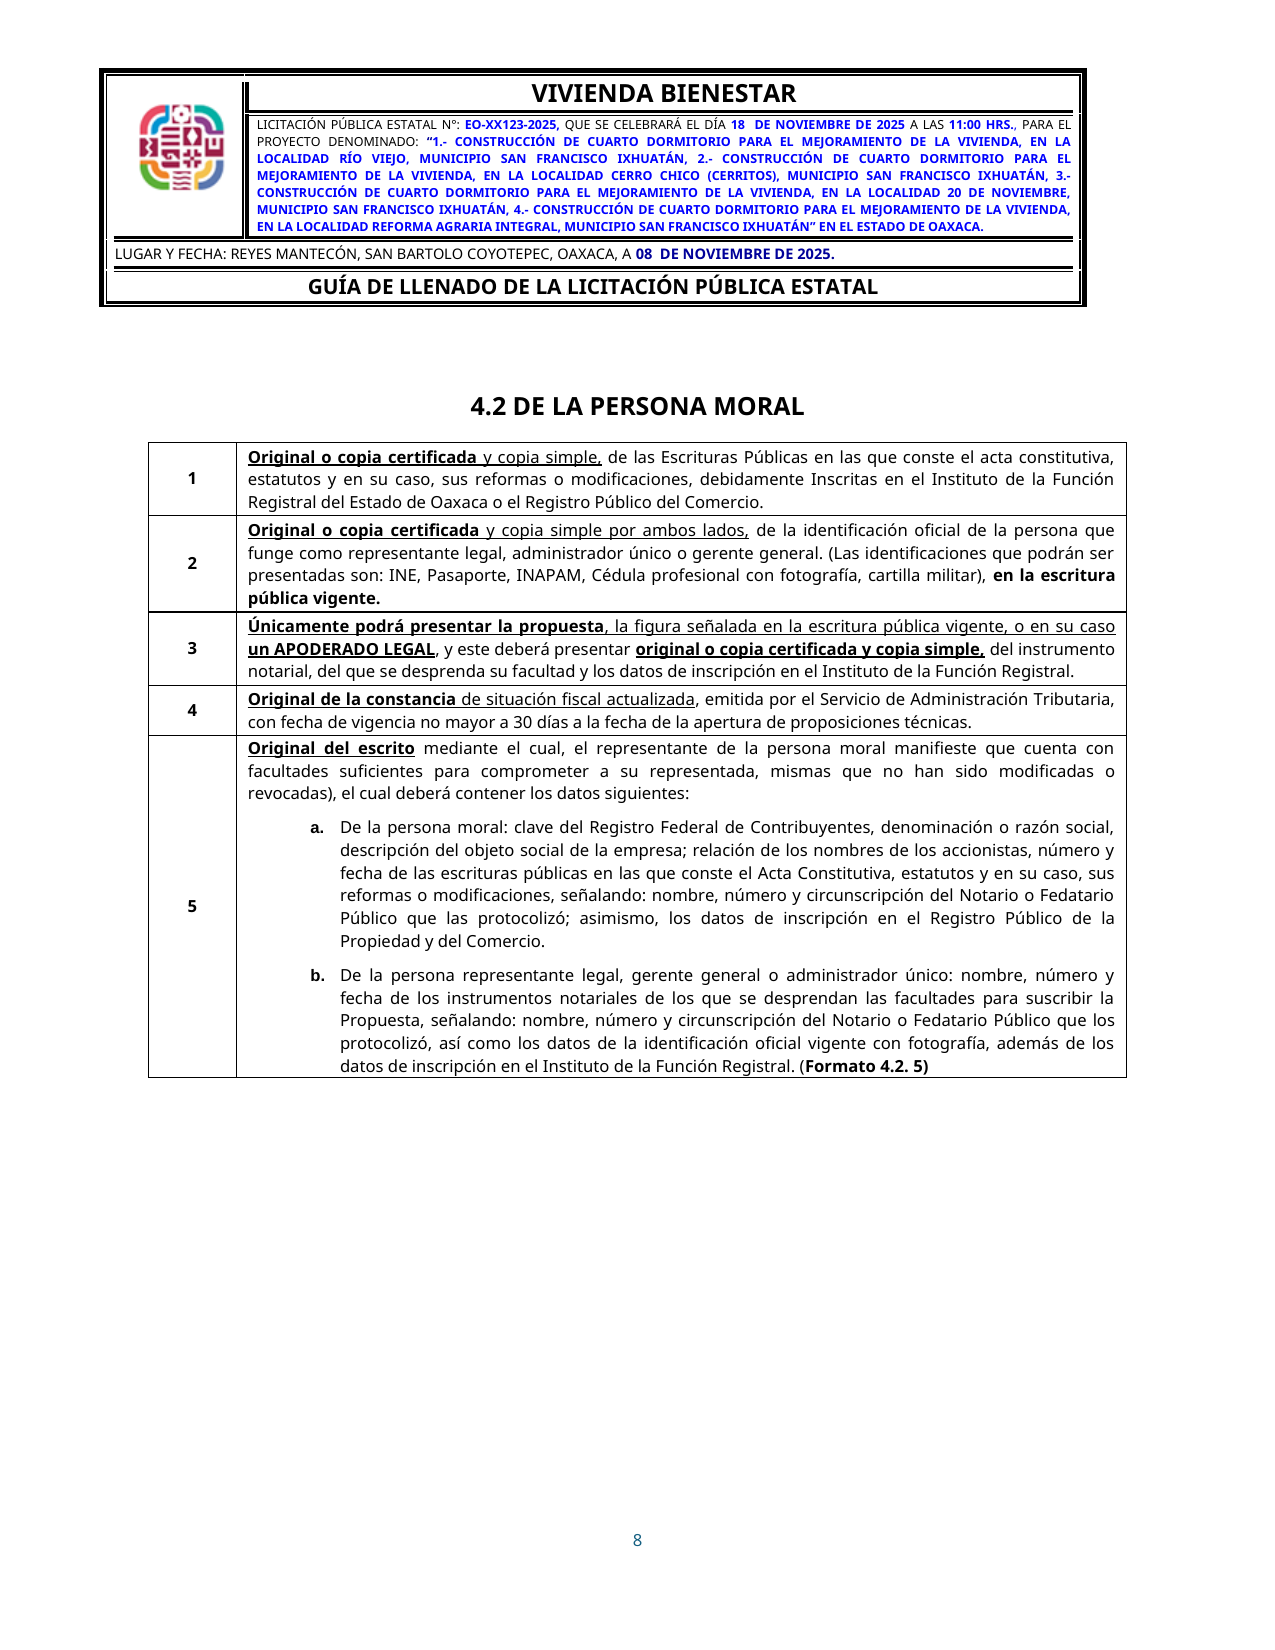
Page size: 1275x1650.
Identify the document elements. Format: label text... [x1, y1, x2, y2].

table_cell 5 [149, 736, 236, 1077]
table_cell Original del escrito mediante el cual, el representante de la persona moral manifieste que cuenta con facultades suficientes para comprometer a su representada, mismas que no han sido modificadas o revocadas), el cual deberá contener los datos siguientes: De la persona moral: clave del Registro Federal de Contribuyentes, denominación o razón social, descripción del objeto social de la empresa; relación de los nombres de los accionistas, número y fecha de las escrituras públicas en las que conste el Acta Constitutiva, estatutos y en su caso, sus reformas o modificaciones, señalando: nombre, número y circunscripción del Notario o Fedatario Público que las protocolizó; asimismo, los datos de inscripción en el Registro Público de la Propiedad y del Comercio. De la persona representante legal, gerente general o administrador único: nombre, número y fecha de los instrumentos notariales de los que se desprendan las facultades para suscribir la Propuesta, señalando: nombre, número y circunscripción del Notario o Fedatario Público que los protocolizó, así como los datos de la identificación oficial vigente con fotografía, además de los datos de inscripción en el Instituto de la Función Registral. (Formato 4.2. 5) [237, 736, 1126, 1077]
table_cell 3 [149, 613, 236, 685]
table_cell Original o copia certificada y copia simple por ambos lados, de la identificación oficial de la persona que funge como representante legal, administrador único o gerente general. (Las identificaciones que podrán ser presentadas son: INE, Pasaporte, INAPAM, Cédula profesional con fotografía, cartilla militar), en la escritura pública vigente. [237, 516, 1126, 611]
table_header Original o copia certificada y copia simple, de las Escrituras Públicas en las que conste el acta constitutiva, estatutos y en su caso, sus reformas o modificaciones, debidamente Inscritas en el Instituto de la Función Registral del Estado de Oaxaca o el Registro Público del Comercio. [237, 443, 1126, 515]
table_cell 4 [149, 686, 236, 735]
table_cell Original de la constancia de situación fiscal actualizada, emitida por el Servicio de Administración Tributaria, con fecha de vigencia no mayor a 30 días a la fecha de la apertura de proposiciones técnicas. [237, 686, 1126, 735]
text 4.2 DE LA PERSONA MORAL [148, 389, 1127, 423]
table_header 1 [149, 443, 236, 515]
table_cell 2 [149, 516, 236, 611]
table_cell Únicamente podrá presentar la propuesta, la figura señalada en la escritura pública vigente, o en su caso un APODERADO LEGAL, y este deberá presentar original o copia certificada y copia simple, del instrumento notarial, del que se desprenda su facultad y los datos de inscripción en el Instituto de la Función Registral. [237, 613, 1126, 685]
picture [128, 97, 235, 196]
